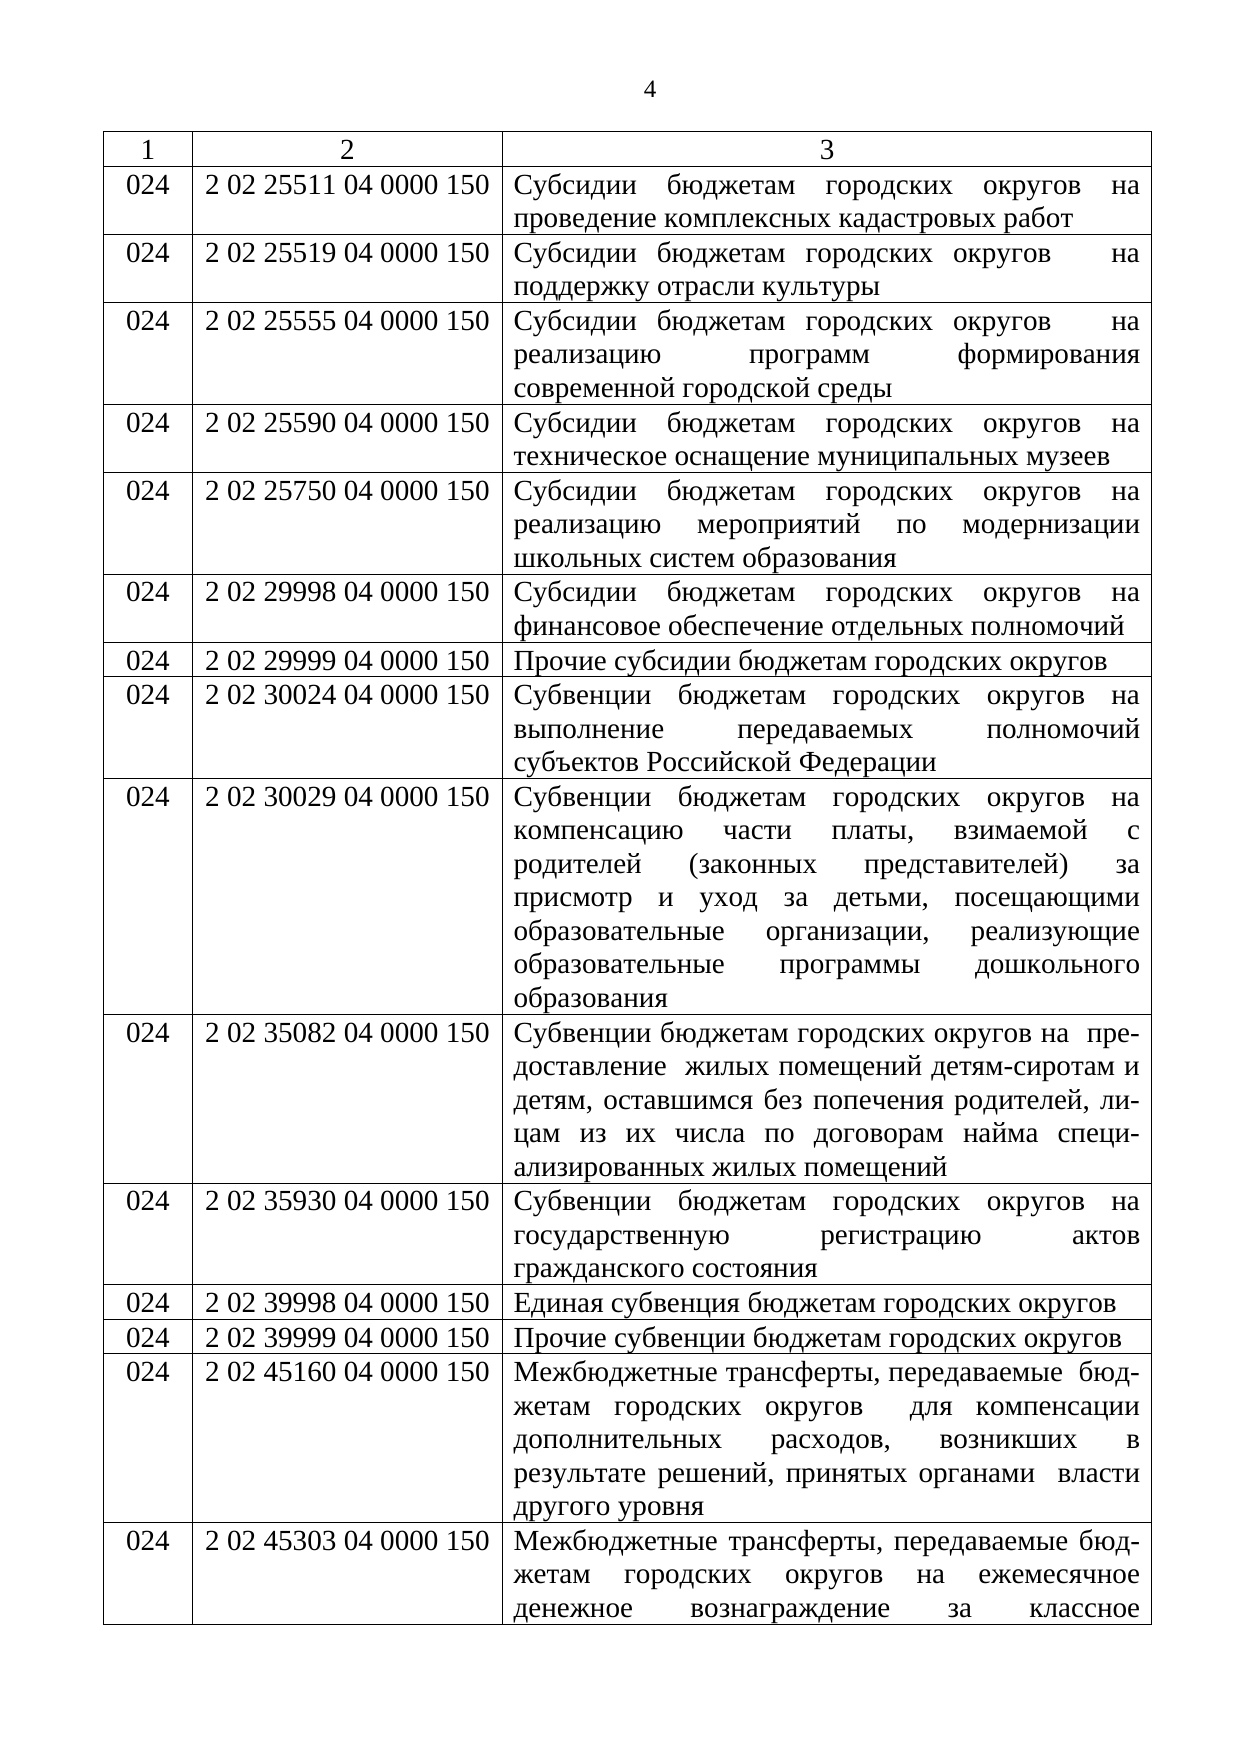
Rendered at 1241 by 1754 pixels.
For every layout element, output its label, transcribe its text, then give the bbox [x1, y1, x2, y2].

table_cell 2 02 30029 04 0000 150 [193, 779, 502, 1014]
table_header 2 [193, 132, 502, 166]
table_cell 024 [104, 235, 192, 302]
table_cell Субвенции бюджетам городских округов на пре-доставление жилых помещений детям-сиротам и детям, оставшимся без попечения родителей, ли-цам из их числа по договорам найма специ-ализированных жилых помещений [503, 1015, 1151, 1182]
table_cell 024 [104, 1320, 192, 1353]
table_cell 2 02 25750 04 0000 150 [193, 473, 502, 573]
table_cell 024 [104, 575, 192, 642]
table_cell 024 [104, 405, 192, 472]
table_cell 2 02 45303 04 0000 150 [193, 1523, 502, 1624]
table_header 3 [503, 132, 1151, 166]
table_cell 024 [104, 677, 192, 778]
table_cell 2 02 45160 04 0000 150 [193, 1354, 502, 1522]
table_cell 2 02 25555 04 0000 150 [193, 303, 502, 404]
table_cell 024 [104, 473, 192, 573]
table_cell 2 02 29999 04 0000 150 [193, 643, 502, 676]
table_cell 024 [104, 167, 192, 234]
table_cell 2 02 25511 04 0000 150 [193, 167, 502, 234]
table_cell 024 [104, 1015, 192, 1182]
table_cell 024 [104, 643, 192, 676]
table_cell 024 [104, 1285, 192, 1319]
table_cell 024 [104, 1523, 192, 1624]
table_cell 2 02 30024 04 0000 150 [193, 677, 502, 778]
table_cell Субсидии бюджетам городских округов на поддержку отрасли культуры [503, 235, 1151, 302]
table_cell 024 [104, 1184, 192, 1284]
table_cell Субвенции бюджетам городских округов на компенсацию части платы, взимаемой с родителей (законных представителей) за присмотр и уход за детьми, посещающими образовательные организации, реализующие образовательные программы дошкольного образования [503, 779, 1151, 1014]
table_cell 2 02 39999 04 0000 150 [193, 1320, 502, 1353]
table_cell 2 02 25590 04 0000 150 [193, 405, 502, 472]
table_cell Прочие субсидии бюджетам городских округов [503, 643, 1151, 676]
table_cell 2 02 35082 04 0000 150 [193, 1015, 502, 1182]
table_cell Единая субвенция бюджетам городских округов [503, 1285, 1151, 1319]
table_cell Субвенции бюджетам городских округов на выполнение передаваемых полномочий субъектов Российской Федерации [503, 677, 1151, 778]
table_cell 024 [104, 1354, 192, 1522]
table_cell 2 02 29998 04 0000 150 [193, 575, 502, 642]
table_cell Субсидии бюджетам городских округов на техническое оснащение муниципальных музеев [503, 405, 1151, 472]
table_cell 024 [104, 303, 192, 404]
table_cell Прочие субвенции бюджетам городских округов [503, 1320, 1151, 1353]
table_cell Субвенции бюджетам городских округов на государственную регистрацию актов гражданского состояния [503, 1184, 1151, 1284]
table_cell 2 02 35930 04 0000 150 [193, 1184, 502, 1284]
table_cell Межбюджетные трансферты, передаваемые бюд-жетам городских округов для компенсации дополнительных расходов, возникших в результате решений, принятых органами власти другого уровня [503, 1354, 1151, 1522]
table_header 1 [104, 132, 192, 166]
table_cell 2 02 39998 04 0000 150 [193, 1285, 502, 1319]
table_cell 024 [104, 779, 192, 1014]
table_cell Субсидии бюджетам городских округов на реализацию программ формирования современной городской среды [503, 303, 1151, 404]
table_cell Субсидии бюджетам городских округов на реализацию мероприятий по модернизации школьных систем образования [503, 473, 1151, 573]
table_cell 2 02 25519 04 0000 150 [193, 235, 502, 302]
table_cell Субсидии бюджетам городских округов на проведение комплексных кадастровых работ [503, 167, 1151, 234]
table_cell Субсидии бюджетам городских округов на финансовое обеспечение отдельных полномочий [503, 575, 1151, 642]
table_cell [503, 1523, 1151, 1624]
